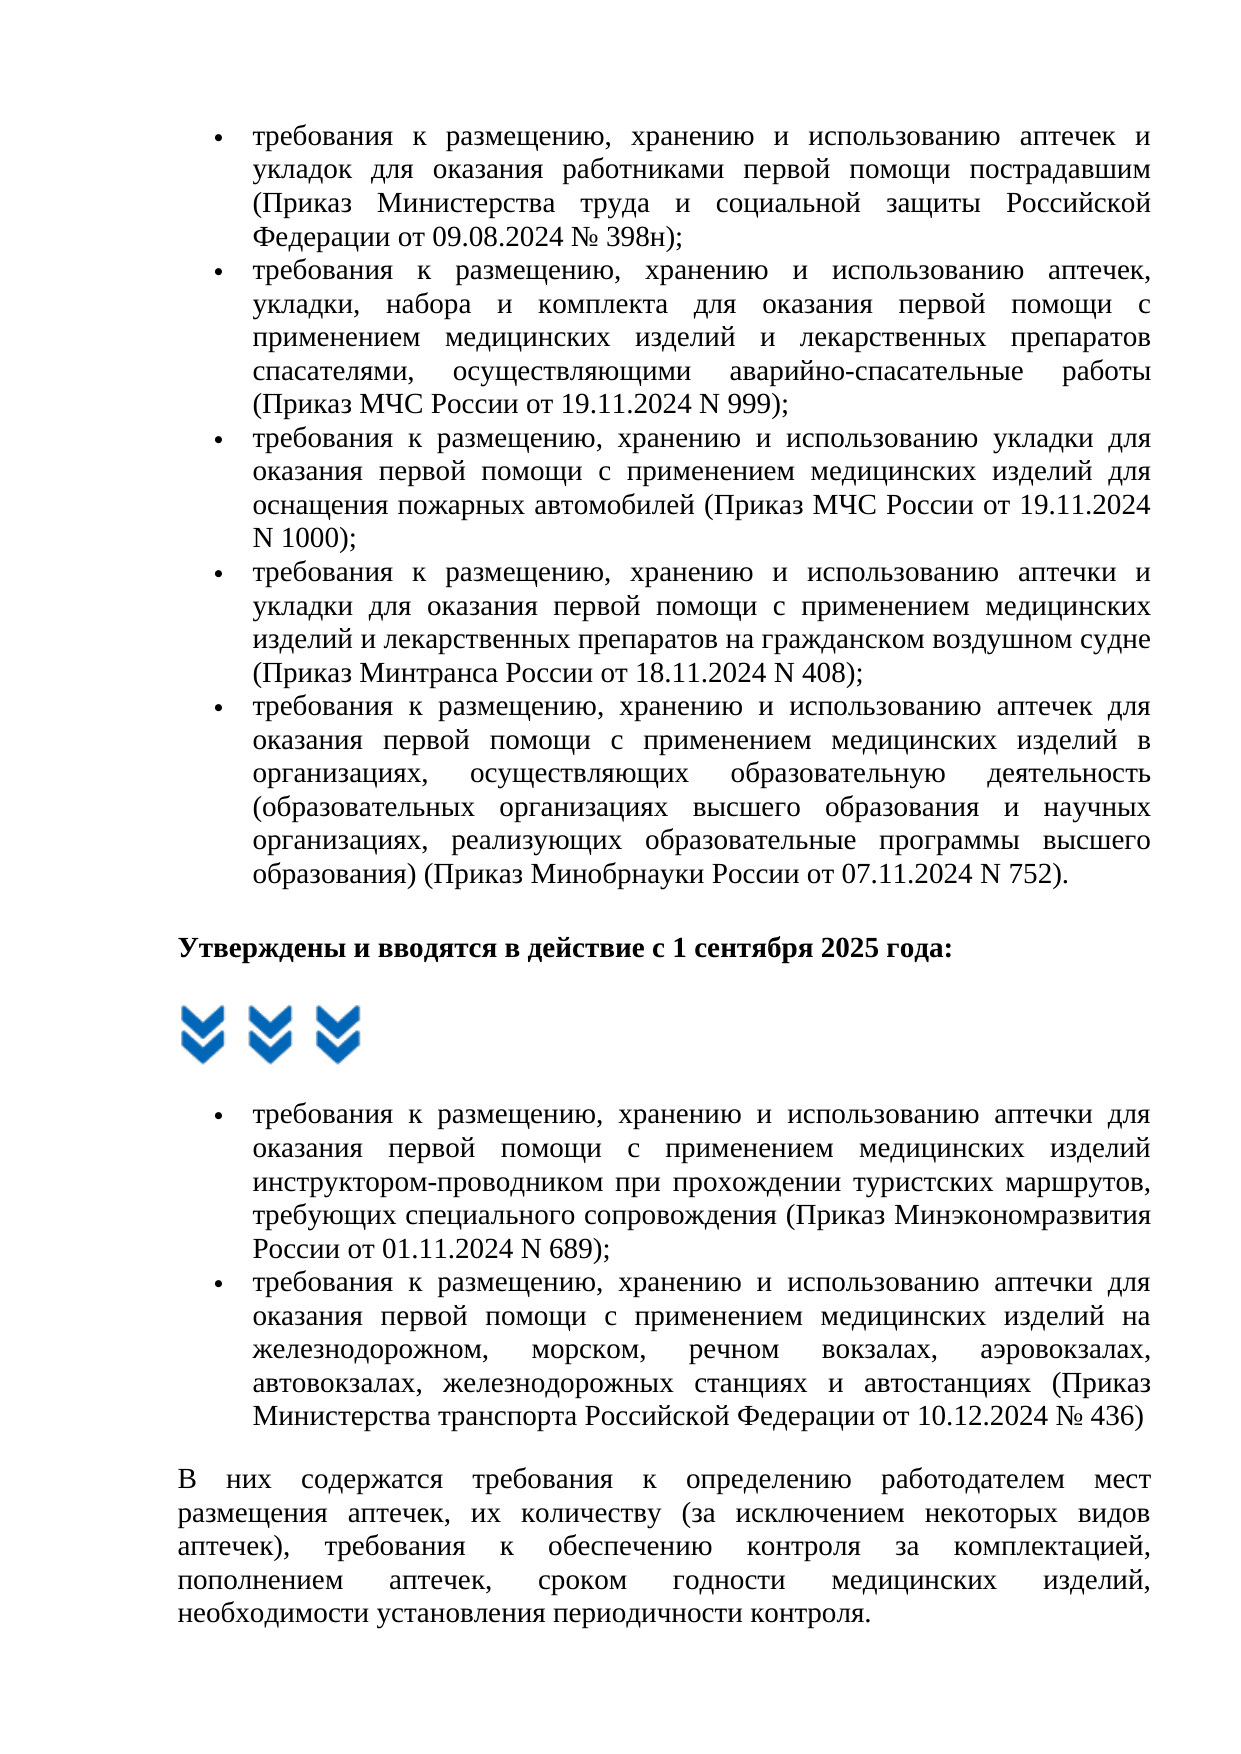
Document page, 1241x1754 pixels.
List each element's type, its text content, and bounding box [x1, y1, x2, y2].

picture [177, 1004, 365, 1066]
list требования к размещению, хранению и использованию аптечек для оказания первой помощи с применением медицинских изделий в организациях, осуществляющих образовательную деятельность (образовательных организациях высшего образования и научных организациях, реализующих образовательные программы высшего образования) (Приказ Минобрнауки России от 07.11.2024 N 752). [215, 688, 1152, 889]
text В них содержатся требования к определению работодателем мест размещения аптечек, их количеству (за исключением некоторых видов аптечек), требования к обеспечению контроля за комплектацией, пополнением аптечек, сроком годности медицинских изделий, необходимости установления периодичности контроля. [177, 1461, 1152, 1629]
list требования к размещению, хранению и использованию аптечки для оказания первой помощи с применением медицинских изделий на железнодорожном, морском, речном вокзалах, аэровокзалах, автовокзалах, железнодорожных станциях и автостанциях (Приказ Министерства транспорта Российской Федерации от 10.12.2024 № 436) [215, 1264, 1152, 1432]
list требования к размещению, хранению и использованию аптечки и укладки для оказания первой помощи с применением медицинских изделий и лекарственных препаратов на гражданском воздушном судне (Приказ Минтранса России от 18.11.2024 N 408); [215, 554, 1152, 688]
text Утверждены и вводятся в действие с 1 сентября 2025 года: [177, 930, 1152, 964]
list требования к размещению, хранению и использованию аптечек, укладки, набора и комплекта для оказания первой помощи с применением медицинских изделий и лекарственных препаратов спасателями, осуществляющими аварийно-спасательные работы (Приказ МЧС России от 19.11.2024 N 999); [215, 252, 1152, 420]
list требования к размещению, хранению и использованию аптечек и укладок для оказания работниками первой помощи пострадавшим (Приказ Министерства труда и социальной защиты Российской Федерации от 09.08.2024 № 398н); [215, 118, 1152, 252]
list требования к размещению, хранению и использованию укладки для оказания первой помощи с применением медицинских изделий для оснащения пожарных автомобилей (Приказ МЧС России от 19.11.2024 N 1000); [215, 420, 1152, 554]
list требования к размещению, хранению и использованию аптечки для оказания первой помощи с применением медицинских изделий инструктором-проводником при прохождении туристских маршрутов, требующих специального сопровождения (Приказ Минэкономразвития России от 01.11.2024 N 689); [215, 1097, 1152, 1264]
